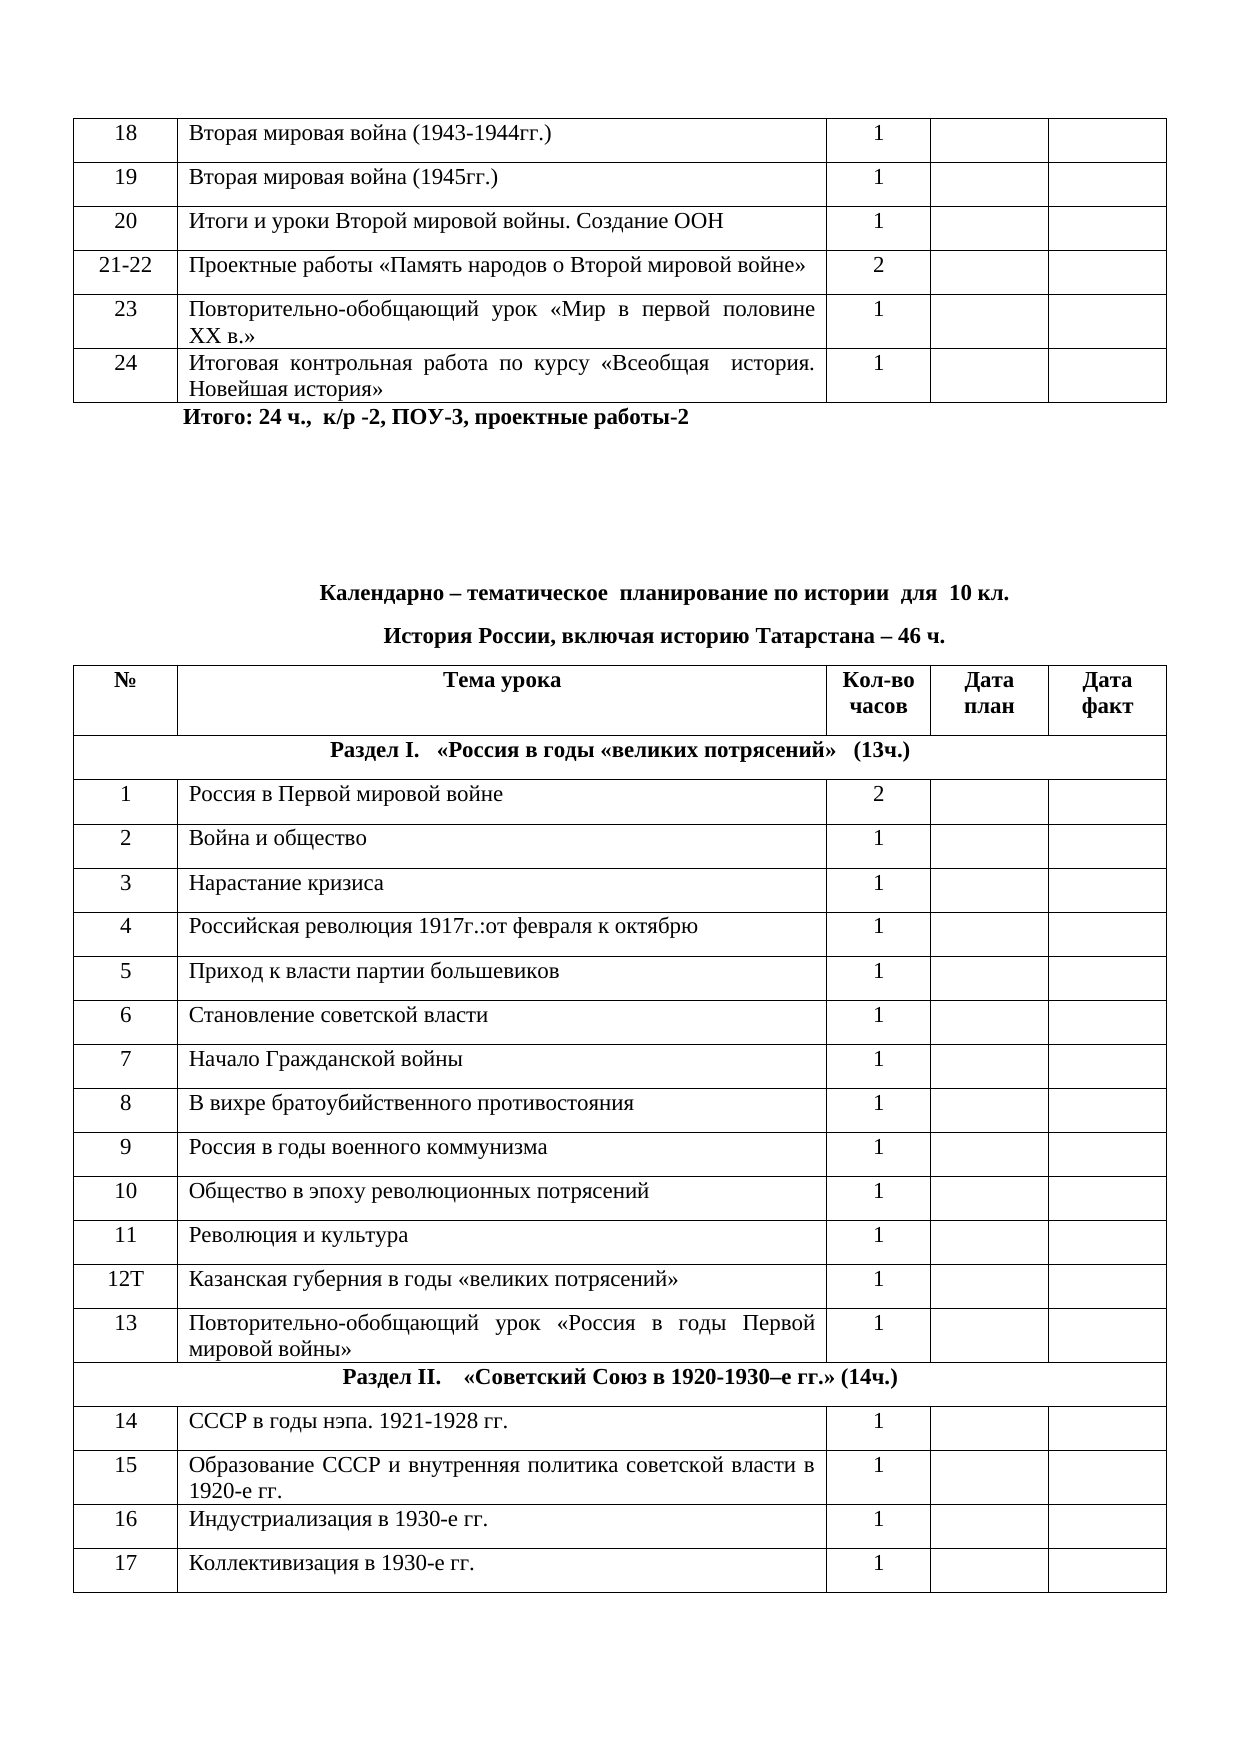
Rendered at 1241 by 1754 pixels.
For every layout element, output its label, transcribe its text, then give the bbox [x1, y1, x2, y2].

table_cell 1 [827, 1001, 930, 1044]
table_cell 1 [827, 119, 930, 162]
table_cell [1049, 957, 1166, 1000]
table_cell [931, 1505, 1048, 1548]
table_cell [1049, 780, 1166, 823]
table_cell 13 [74, 1309, 177, 1362]
table_cell [1049, 1309, 1166, 1362]
table_cell Коллективизация в 1930-е гг. [178, 1549, 826, 1592]
table_cell Революция и культура [178, 1221, 826, 1264]
table_cell [1049, 207, 1166, 250]
table_cell [931, 780, 1048, 823]
table_cell 21-22 [74, 251, 177, 294]
table_cell [931, 1089, 1048, 1132]
table_cell [1049, 1045, 1166, 1088]
table_header № [74, 666, 177, 735]
table_cell 18 [74, 119, 177, 162]
table_cell 1 [74, 780, 177, 823]
table_cell Приход к власти партии большевиков [178, 957, 826, 1000]
table_cell 2 [74, 825, 177, 867]
table_cell [1049, 1177, 1166, 1220]
table_cell 1 [827, 1505, 930, 1548]
table_cell 1 [827, 207, 930, 250]
table_cell [931, 1451, 1048, 1504]
table_cell [931, 1045, 1048, 1088]
table_cell [931, 869, 1048, 912]
table_cell 14 [74, 1407, 177, 1450]
table_cell 1 [827, 957, 930, 1000]
table_cell [931, 295, 1048, 348]
table_cell [931, 163, 1048, 206]
table_cell [1049, 251, 1166, 294]
table_cell [931, 1309, 1048, 1362]
table_cell 23 [74, 295, 177, 348]
text Итого: 24 ч., к/р -2, ПОУ-3, проектные работы-2 [177, 403, 1152, 429]
table_cell Начало Гражданской войны [178, 1045, 826, 1088]
table_cell В вихре братоубийственного противостояния [178, 1089, 826, 1132]
table_cell 5 [74, 957, 177, 1000]
table_cell Россия в Первой мировой войне [178, 780, 826, 823]
table_cell Проектные работы «Память народов о Второй мировой войне» [178, 251, 826, 294]
table_cell [931, 1177, 1048, 1220]
table_cell 1 [827, 869, 930, 912]
table_cell 7 [74, 1045, 177, 1088]
table_header Дата факт [1049, 666, 1166, 735]
table_cell Вторая мировая война (1943-1944гг.) [178, 119, 826, 162]
table_cell Образование СССР и внутренняя политика советской власти в 1920-е гг. [178, 1451, 826, 1504]
table_cell Раздел I. «Россия в годы «великих потрясений» (13ч.) [74, 736, 1166, 779]
text История России, включая историю Татарстана – 46 ч. [177, 622, 1152, 648]
table_cell [1049, 913, 1166, 956]
table_cell 1 [827, 1407, 930, 1450]
table_cell Нарастание кризиса [178, 869, 826, 912]
table_cell Раздел II. «Советский Союз в 1920-1930–е гг.» (14ч.) [74, 1363, 1166, 1406]
table_cell [1049, 1265, 1166, 1308]
table_cell [1049, 869, 1166, 912]
table_cell СССР в годы нэпа. 1921-1928 гг. [178, 1407, 826, 1450]
table_cell 1 [827, 1451, 930, 1504]
table_cell [1049, 1451, 1166, 1504]
table_cell [1049, 1001, 1166, 1044]
table_cell [931, 1265, 1048, 1308]
table_cell 1 [827, 349, 930, 402]
table_cell [931, 1407, 1048, 1450]
table_cell [1049, 163, 1166, 206]
table_cell [931, 1549, 1048, 1592]
table_cell [931, 119, 1048, 162]
table_cell [931, 349, 1048, 402]
table_cell 9 [74, 1133, 177, 1176]
table_cell [1049, 1407, 1166, 1450]
table_cell [1049, 119, 1166, 162]
table_cell Повторительно-обобщающий урок «Россия в годы Первой мировой войны» [178, 1309, 826, 1362]
table_cell Итоги и уроки Второй мировой войны. Создание ООН [178, 207, 826, 250]
table_cell 1 [827, 1177, 930, 1220]
table_cell 1 [827, 1549, 930, 1592]
table_cell Становление советской власти [178, 1001, 826, 1044]
table_cell [931, 207, 1048, 250]
table_cell 1 [827, 1045, 930, 1088]
table_cell 1 [827, 1221, 930, 1264]
table_header Тема урока [178, 666, 826, 735]
table_cell 15 [74, 1451, 177, 1504]
table_cell 2 [827, 251, 930, 294]
table_cell 1 [827, 1133, 930, 1176]
table_cell 24 [74, 349, 177, 402]
table_cell 1 [827, 825, 930, 867]
table_cell Казанская губерния в годы «великих потрясений» [178, 1265, 826, 1308]
table_cell [1049, 1505, 1166, 1548]
table_cell 17 [74, 1549, 177, 1592]
table_cell Индустриализация в 1930-е гг. [178, 1505, 826, 1548]
table_cell 6 [74, 1001, 177, 1044]
table_cell 1 [827, 163, 930, 206]
table_cell Итоговая контрольная работа по курсу «Всеобщая история. Новейшая история» [178, 349, 826, 402]
table_header Кол-во часов [827, 666, 930, 735]
table_cell [1049, 1133, 1166, 1176]
table_cell 2 [827, 780, 930, 823]
table_cell 19 [74, 163, 177, 206]
table_cell [931, 825, 1048, 867]
table_cell [1049, 1089, 1166, 1132]
text Календарно – тематическое планирование по истории для 10 кл. [177, 579, 1152, 605]
table_cell 1 [827, 1309, 930, 1362]
table_cell Повторительно-обобщающий урок «Мир в первой половине ХХ в.» [178, 295, 826, 348]
table_cell 1 [827, 913, 930, 956]
table_cell 12Т [74, 1265, 177, 1308]
table_cell Вторая мировая война (1945гг.) [178, 163, 826, 206]
table_cell 10 [74, 1177, 177, 1220]
table_cell Российская революция 1917г.:от февраля к октябрю [178, 913, 826, 956]
table_cell [1049, 1221, 1166, 1264]
table_cell [931, 913, 1048, 956]
table_cell Россия в годы военного коммунизма [178, 1133, 826, 1176]
table_cell 1 [827, 1089, 930, 1132]
table_cell 3 [74, 869, 177, 912]
table_cell [931, 251, 1048, 294]
table_cell 1 [827, 295, 930, 348]
table_cell 11 [74, 1221, 177, 1264]
table_cell [931, 957, 1048, 1000]
table_cell 1 [827, 1265, 930, 1308]
table_cell [1049, 825, 1166, 867]
table_cell [931, 1001, 1048, 1044]
table_cell 8 [74, 1089, 177, 1132]
table_cell [1049, 1549, 1166, 1592]
table_header Дата план [931, 666, 1048, 735]
table_cell [1049, 349, 1166, 402]
table_cell [931, 1133, 1048, 1176]
table_cell 4 [74, 913, 177, 956]
table_cell [931, 1221, 1048, 1264]
table_cell 16 [74, 1505, 177, 1548]
table_cell [1049, 295, 1166, 348]
table_cell 20 [74, 207, 177, 250]
table_cell Война и общество [178, 825, 826, 867]
table_cell Общество в эпоху революционных потрясений [178, 1177, 826, 1220]
